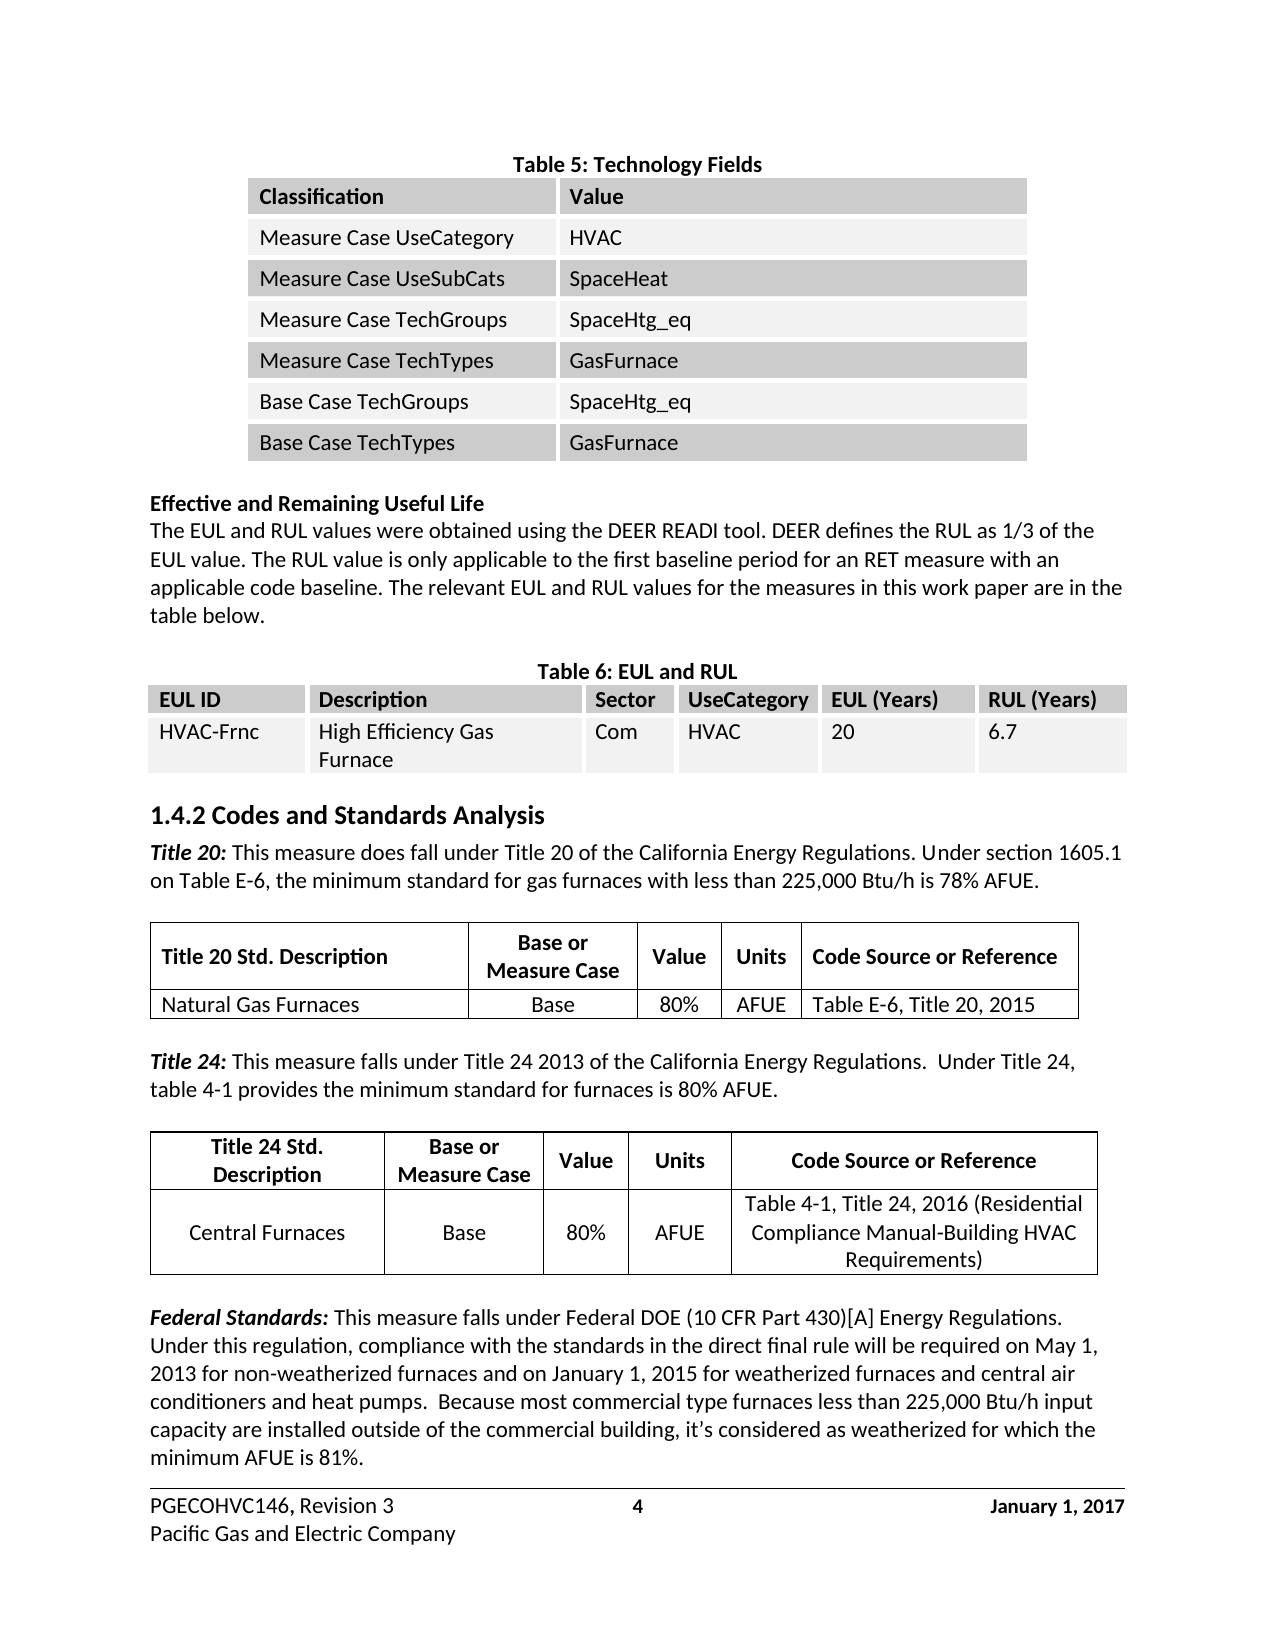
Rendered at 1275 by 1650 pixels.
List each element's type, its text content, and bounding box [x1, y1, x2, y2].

table_cell Natural Gas Furnaces [151, 990, 468, 1018]
text Title 24: This measure falls under Title 24 2013 of the California Energy Regulations. Under Title 24, table 4-1 provides the minimum standard for furnaces is 80% AFUE. [150, 1047, 1125, 1103]
table_cell Base [385, 1190, 543, 1274]
table_cell SpaceHeat [560, 260, 1027, 296]
table_header UseCategory [679, 685, 818, 713]
table_cell HVAC-Frnc [148, 718, 305, 773]
table_header Sector [586, 685, 674, 713]
text Effective and Remaining Useful Life [150, 489, 1125, 517]
table_cell Base Case TechTypes [248, 424, 556, 461]
table_cell HVAC [679, 718, 818, 773]
table_header Base or Measure Case [385, 1133, 543, 1188]
table_cell Base [469, 990, 637, 1018]
table_header Code Source or Reference [802, 923, 1078, 989]
table_cell 20 [822, 718, 975, 773]
table_cell High Efficiency Gas Furnace [310, 718, 582, 773]
table_header Description [310, 685, 582, 713]
table_cell Measure Case UseCategory [248, 219, 556, 255]
subtitle 1.4.2 Codes and Standards Analysis [150, 798, 1125, 832]
text Table 5: Technology Fields [150, 150, 1125, 178]
table_header Units [722, 923, 801, 989]
table_cell Table 4-1, Title 24, 2016 (Residential Compliance Manual-Building HVAC Requirements) [732, 1190, 1097, 1274]
table_cell 80% [638, 990, 721, 1018]
table_cell SpaceHtg_eq [560, 383, 1027, 419]
table_header Classification [248, 178, 556, 214]
text Table 6: EUL and RUL [150, 657, 1125, 685]
table_cell Base Case TechGroups [248, 383, 556, 419]
table_header Title 24 Std. Description [151, 1133, 384, 1188]
table_header Value [638, 923, 721, 989]
table_cell Measure Case TechGroups [248, 301, 556, 337]
table_cell HVAC [560, 219, 1027, 255]
table_cell GasFurnace [560, 342, 1027, 378]
table_cell GasFurnace [560, 424, 1027, 461]
text Federal Standards: This measure falls under Federal DOE (10 CFR Part 430)[A] Energy Regulations. Under this regulation, compliance with the standards in the direct final rule will be required on May 1, 2013 for non-weatherized furnaces and on January 1, 2015 for weatherized furnaces and central air conditioners and heat pumps. Because most commercial type furnaces less than 225,000 Btu/h input capacity are installed outside of the commercial building, it’s considered as weatherized for which the minimum AFUE is 81%. [150, 1303, 1125, 1471]
table_cell Central Furnaces [151, 1190, 384, 1274]
table_cell Measure Case UseSubCats [248, 260, 556, 296]
table_header EUL ID [148, 685, 305, 713]
table_header Units [629, 1133, 731, 1188]
table_header Title 20 Std. Description [151, 923, 468, 989]
table_header Base or Measure Case [469, 923, 637, 989]
table_header EUL (Years) [822, 685, 975, 713]
table_header Value [544, 1133, 628, 1188]
table_cell 6.7 [979, 718, 1127, 773]
table_cell Measure Case TechTypes [248, 342, 556, 378]
table_cell SpaceHtg_eq [560, 301, 1027, 337]
text The EUL and RUL values were obtained using the DEER READI tool. DEER defines the RUL as 1/3 of the EUL value. The RUL value is only applicable to the first baseline period for an RET measure with an applicable code baseline. The relevant EUL and RUL values for the measures in this work paper are in the table below. [150, 517, 1125, 629]
table_cell 80% [544, 1190, 628, 1274]
table_header Value [560, 178, 1027, 214]
table_cell AFUE [722, 990, 801, 1018]
table_cell AFUE [629, 1190, 731, 1274]
table_cell Table E-6, Title 20, 2015 [802, 990, 1078, 1018]
text Title 20: This measure does fall under Title 20 of the California Energy Regulations. Under section 1605.1 on Table E-6, the minimum standard for gas furnaces with less than 225,000 Btu/h is 78% AFUE. [150, 838, 1125, 894]
table_cell Com [586, 718, 674, 773]
table_header Code Source or Reference [732, 1133, 1097, 1188]
table_header RUL (Years) [979, 685, 1127, 713]
